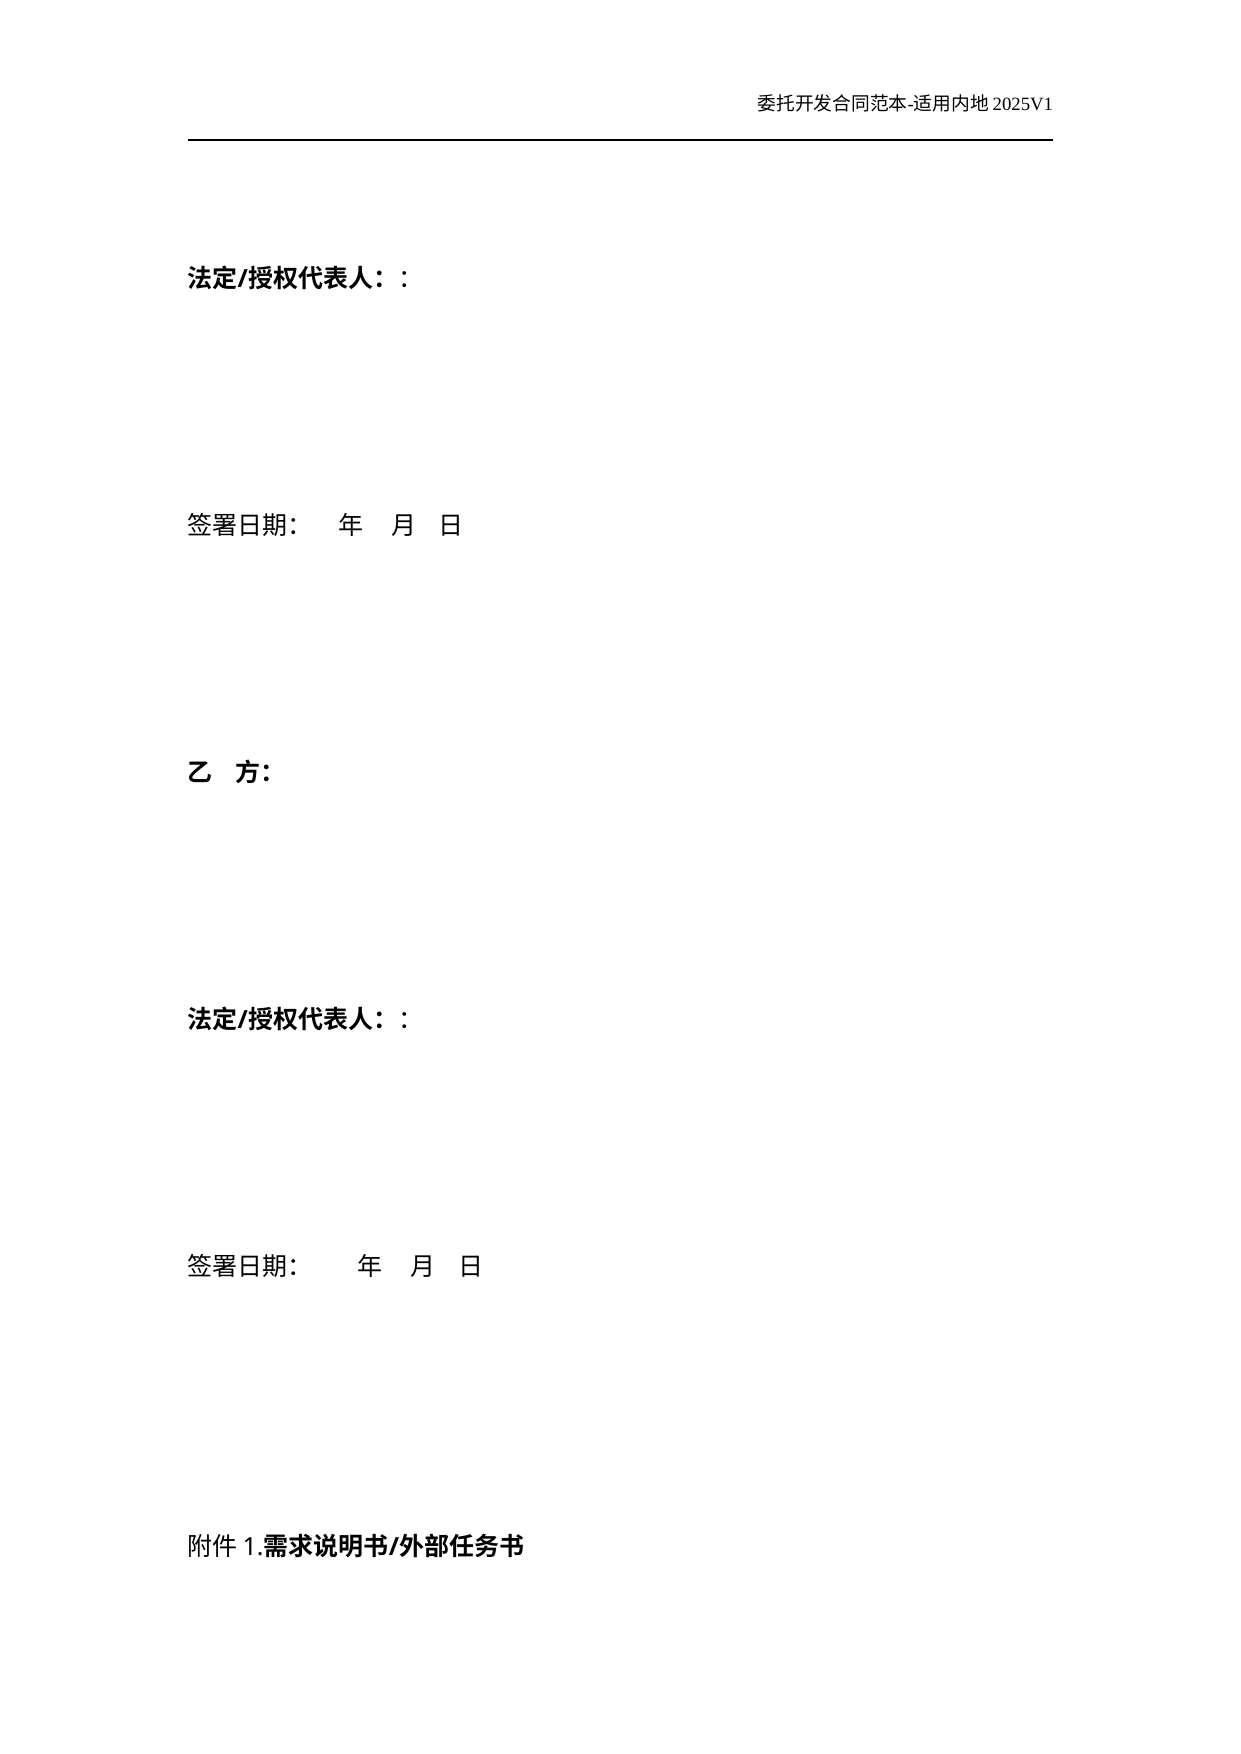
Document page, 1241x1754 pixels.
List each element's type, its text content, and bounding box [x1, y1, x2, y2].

text 附件1.需求说明书/外部任务书 [187, 1512, 1053, 1577]
text 签署日期： 年 月 日 [187, 1232, 1053, 1297]
text 法定/授权代表人：： [187, 985, 1053, 1050]
text 签署日期： 年 月 日 [187, 491, 1053, 556]
text 乙 方： [187, 738, 1053, 803]
text 法定/授权代表人：： [187, 244, 1053, 309]
